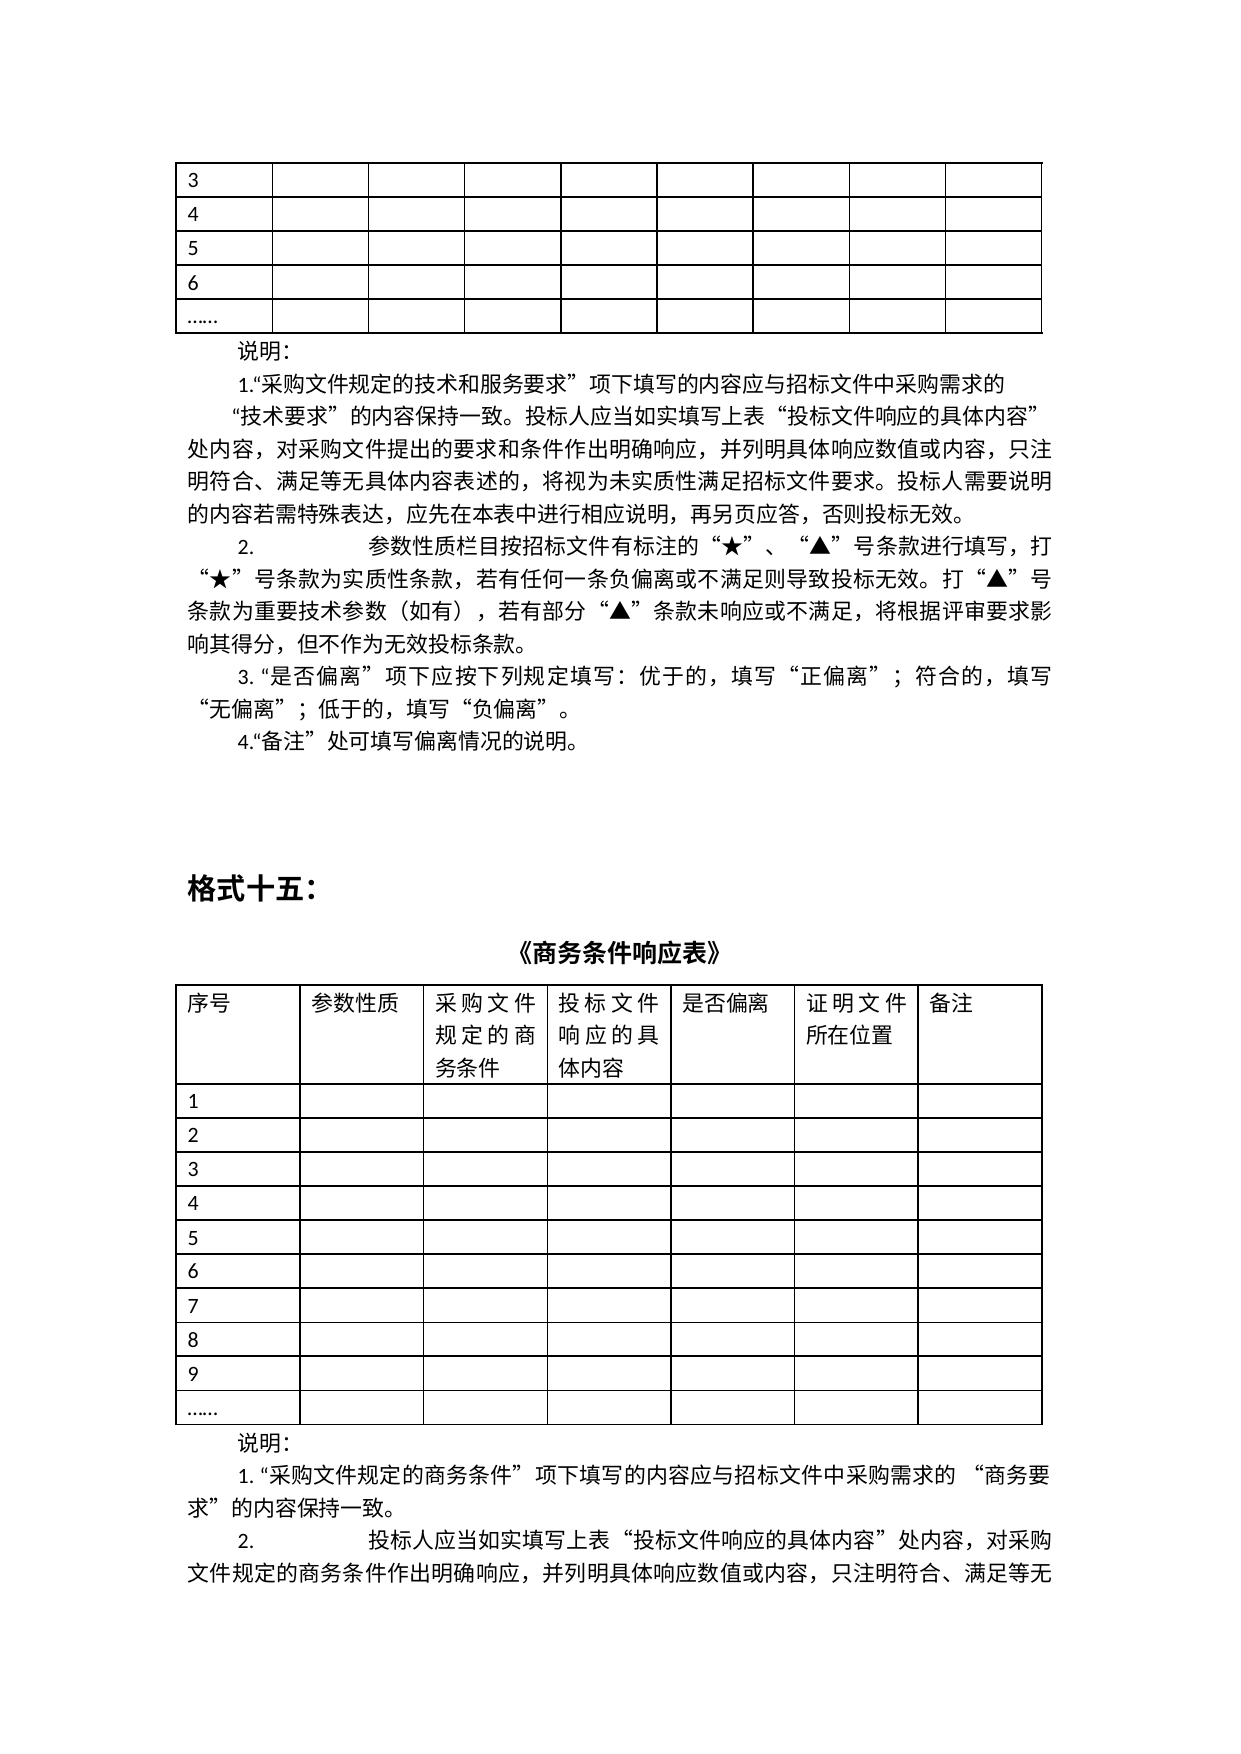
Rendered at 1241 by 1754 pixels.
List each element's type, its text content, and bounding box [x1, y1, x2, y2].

table_cell 8 [177, 1323, 299, 1355]
table_cell [850, 164, 945, 196]
table_cell 5 [177, 232, 272, 264]
table_cell [273, 300, 368, 332]
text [187, 1523, 1053, 1588]
text 说明： [187, 334, 1053, 366]
table_cell [562, 232, 656, 264]
table_cell [795, 1255, 917, 1287]
table_cell [946, 198, 1041, 230]
table_cell [465, 198, 560, 230]
table_cell [672, 1221, 794, 1253]
table_cell [273, 198, 368, 230]
table_cell [424, 1221, 547, 1253]
text 3. “是否偏离”项下应按下列规定填写：优于的，填写“正偏离”；符合的，填写“无偏离”；低于的，填写“负偏离”。 [187, 659, 1053, 724]
table_cell 3 [177, 164, 272, 196]
table_cell [850, 232, 945, 264]
table_cell [919, 1357, 1041, 1389]
table_cell [795, 1391, 917, 1423]
table_cell [424, 1323, 547, 1355]
table_header 证明文件所在位置 [795, 986, 917, 1083]
table_cell [754, 300, 849, 332]
table_cell [795, 1085, 917, 1117]
table_cell [548, 1153, 670, 1185]
table_cell [369, 232, 464, 264]
table_cell [465, 232, 560, 264]
table_cell [658, 164, 752, 196]
text 1. “采购文件规定的商务条件”项下填写的内容应与招标文件中采购需求的 “商务要求”的内容保持一致。 [187, 1458, 1053, 1523]
table_cell [369, 164, 464, 196]
table_cell [424, 1187, 547, 1219]
table_cell [548, 1221, 670, 1253]
text 1.“采购文件规定的技术和服务要求”项下填写的内容应与招标文件中采购需求的 “技术要求”的内容保持一致。投标人应当如实填写上表“投标文件响应的具体内容”处内容，对采购文件提出的要求和条件作出明确响应，并列明具体响应数值或内容，只注明符合、满足等无具体内容表述的，将视为未实质性满足招标文件要求。投标人需要说明的内容若需特殊表达，应先在本表中进行相应说明，再另页应答，否则投标无效。 [187, 366, 1053, 529]
table_cell [795, 1357, 917, 1389]
table_header 采购文件规定的商务条件 [424, 986, 547, 1083]
text 格式十五： [187, 854, 1053, 919]
table_cell [919, 1085, 1041, 1117]
table_cell [946, 164, 1041, 196]
table_cell [754, 198, 849, 230]
table_cell 6 [177, 1255, 299, 1287]
table_cell [795, 1153, 917, 1185]
table_cell [548, 1391, 670, 1423]
table_cell [273, 266, 368, 298]
table_cell [424, 1119, 547, 1151]
table_cell [919, 1119, 1041, 1151]
table_cell [424, 1085, 547, 1117]
table_cell [672, 1357, 794, 1389]
table_cell [369, 300, 464, 332]
table_cell …… [177, 1391, 299, 1423]
table_cell [548, 1323, 670, 1355]
table_cell [301, 1153, 423, 1185]
table_cell [658, 198, 752, 230]
table_cell [424, 1357, 547, 1389]
table_cell [672, 1289, 794, 1321]
table_cell [548, 1187, 670, 1219]
table_cell [548, 1289, 670, 1321]
table_cell [919, 1255, 1041, 1287]
text 4.“备注”处可填写偏离情况的说明。 [187, 724, 1053, 756]
table_cell [672, 1085, 794, 1117]
table_cell [465, 266, 560, 298]
table_cell [672, 1119, 794, 1151]
table_cell [946, 266, 1041, 298]
table_cell [301, 1187, 423, 1219]
table_cell 2 [177, 1119, 299, 1151]
table_cell [754, 266, 849, 298]
table_cell [919, 1187, 1041, 1219]
table_cell [273, 232, 368, 264]
text 2. 参数性质栏目按招标文件有标注的“★”、“▲”号条款进行填写，打“★”号条款为实质性条款，若有任何一条负偏离或不满足则导致投标无效。打“▲”号条款为重要技术参数（如有），若有部分“▲”条款未响应或不满足，将根据评审要求影响其得分，但不作为无效投标条款。 [187, 529, 1053, 659]
table_cell [301, 1323, 423, 1355]
table_cell [919, 1153, 1041, 1185]
table_cell [301, 1391, 423, 1423]
table_cell 9 [177, 1357, 299, 1389]
table_cell 5 [177, 1221, 299, 1253]
table_cell [672, 1153, 794, 1185]
table_cell [301, 1221, 423, 1253]
table_cell [850, 266, 945, 298]
table_cell [919, 1323, 1041, 1355]
table_cell [273, 164, 368, 196]
table_cell 7 [177, 1289, 299, 1321]
table_cell [562, 164, 656, 196]
table_cell [424, 1289, 547, 1321]
table_cell [946, 300, 1041, 332]
table_cell [672, 1323, 794, 1355]
table_cell [562, 300, 656, 332]
table_cell [672, 1187, 794, 1219]
table_cell 3 [177, 1153, 299, 1185]
table_header 序号 [177, 986, 299, 1083]
table_cell [754, 232, 849, 264]
table_cell [658, 266, 752, 298]
table_cell [301, 1085, 423, 1117]
table_cell 1 [177, 1085, 299, 1117]
table_cell [424, 1391, 547, 1423]
table_cell [754, 164, 849, 196]
table_header 参数性质 [301, 986, 423, 1083]
table_cell [658, 300, 752, 332]
table_header 是否偏离 [672, 986, 794, 1083]
table_cell [795, 1221, 917, 1253]
table_cell [424, 1255, 547, 1287]
table_cell [946, 232, 1041, 264]
table_cell [465, 300, 560, 332]
table_cell [548, 1119, 670, 1151]
table_cell [301, 1289, 423, 1321]
table_header 备注 [919, 986, 1041, 1083]
table_cell [562, 198, 656, 230]
table_cell [795, 1289, 917, 1321]
table_cell [795, 1323, 917, 1355]
table_cell [850, 198, 945, 230]
table_cell [301, 1357, 423, 1389]
table_cell …… [177, 300, 272, 332]
table_cell 4 [177, 198, 272, 230]
table_cell [919, 1289, 1041, 1321]
table_cell [795, 1119, 917, 1151]
table_cell [548, 1085, 670, 1117]
table_cell [548, 1255, 670, 1287]
text 《商务条件响应表》 [187, 919, 1053, 984]
table_cell [850, 300, 945, 332]
table_cell [548, 1357, 670, 1389]
table_cell [672, 1255, 794, 1287]
table_cell 4 [177, 1187, 299, 1219]
table_cell [369, 198, 464, 230]
text 说明： [187, 1425, 1053, 1458]
table_cell [562, 266, 656, 298]
table_cell [658, 232, 752, 264]
table_header 投标文件响应的具体内容 [548, 986, 670, 1083]
table_cell [919, 1391, 1041, 1423]
table_cell [369, 266, 464, 298]
table_cell [465, 164, 560, 196]
table_cell [301, 1255, 423, 1287]
table_cell [795, 1187, 917, 1219]
table_cell [672, 1391, 794, 1423]
table_cell [919, 1221, 1041, 1253]
table_cell [424, 1153, 547, 1185]
table_cell 6 [177, 266, 272, 298]
table_cell [301, 1119, 423, 1151]
